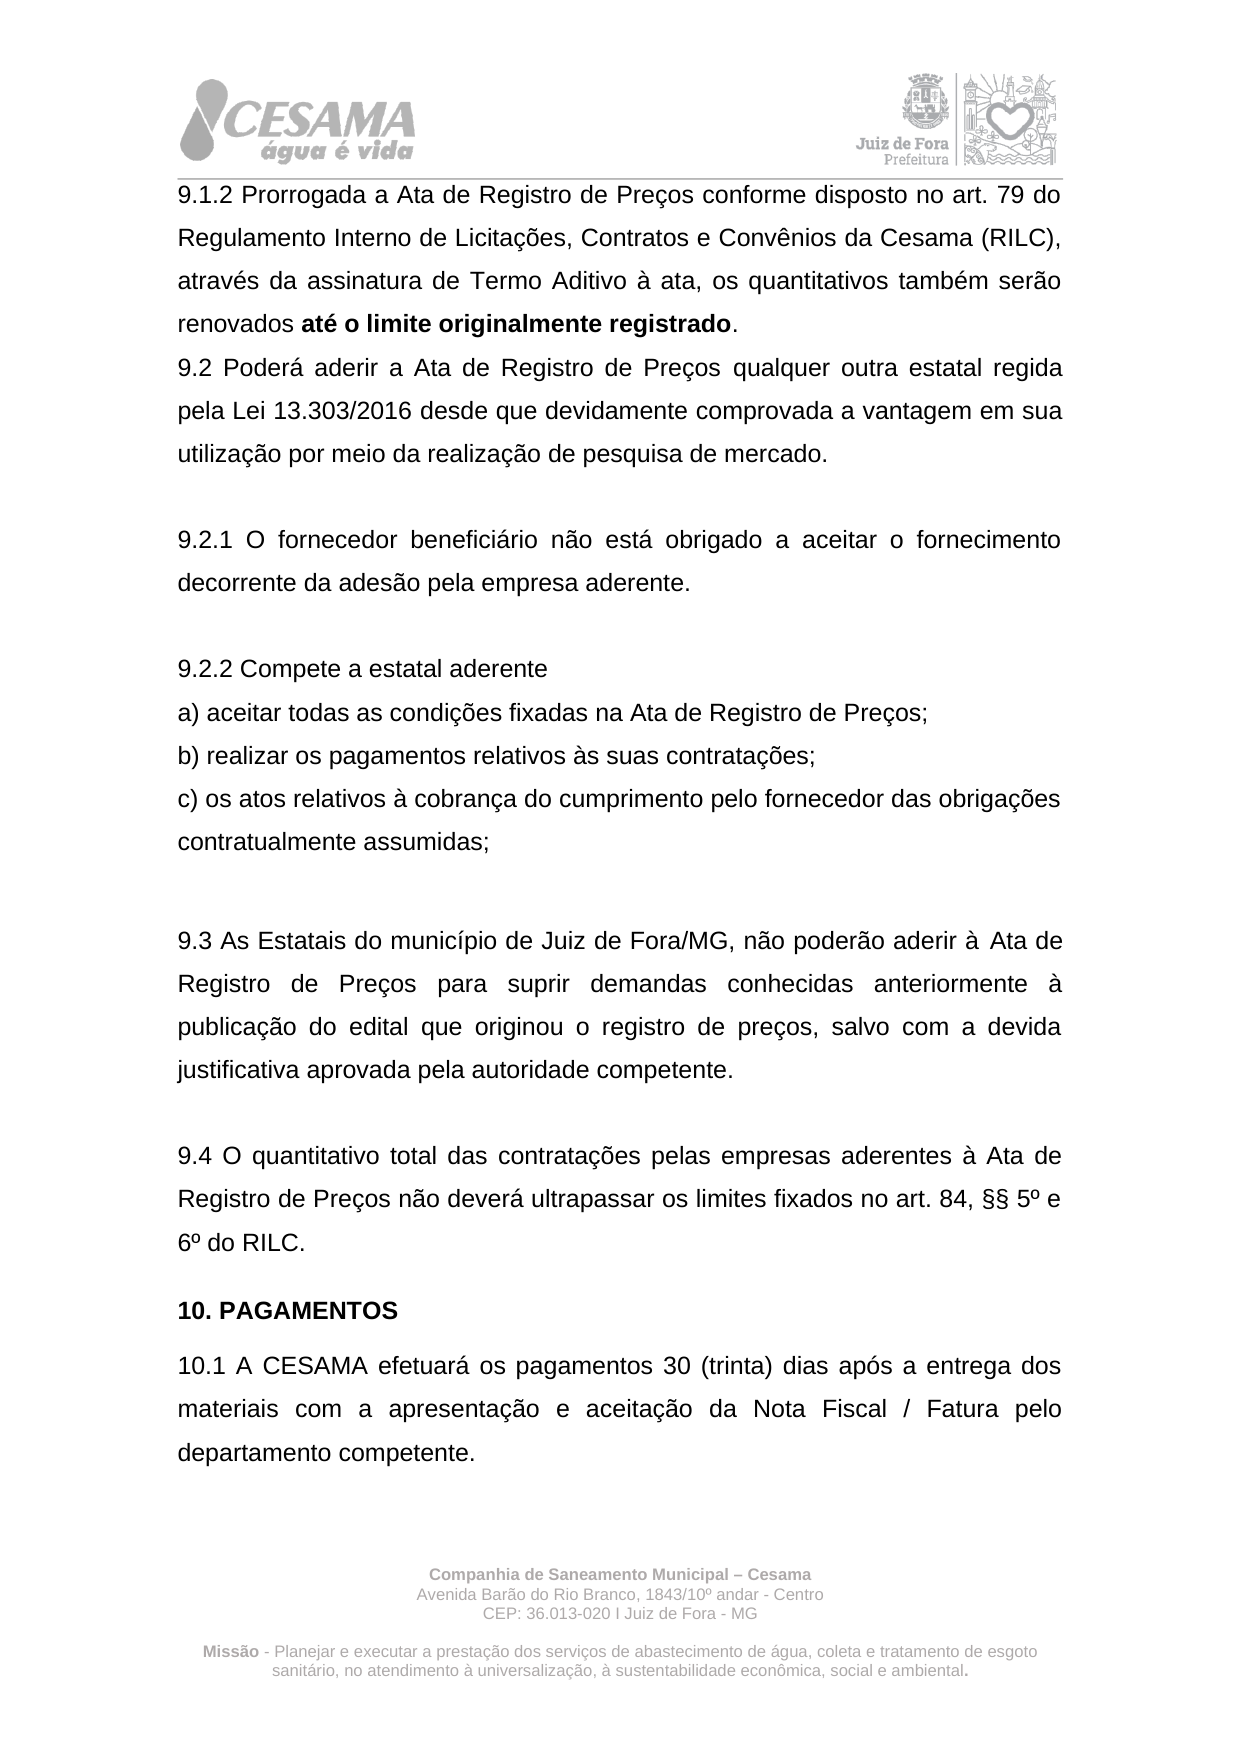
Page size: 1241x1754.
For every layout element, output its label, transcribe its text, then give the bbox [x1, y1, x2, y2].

picture [177, 73, 1064, 180]
text 9.2.2 Compete a estatal aderente [177, 654, 1063, 683]
text b) realizar os pagamentos relativos às suas contratações; [177, 741, 1063, 769]
text 9.1.2 Prorrogada a Ata de Registro de Preços conforme disposto no art. 79 do Regulamento Interno de Licitações, Contratos e Convênios da Cesama (RILC), através da assinatura de Termo Aditivo à ata, os quantitativos também serão renovados até o limite originalmente registrado. [177, 180, 1063, 338]
text 10. PAGAMENTOS [177, 1296, 1063, 1324]
text 10.1 A CESAMA efetuará os pagamentos 30 (trinta) dias após a entrega dos materiais com a apresentação e aceitação da Nota Fiscal / Fatura pelo departamento competente. [177, 1351, 1063, 1466]
text 9.3 As Estatais do município de Juiz de Fora/MG, não poderão aderir à Ata de Registro de Preços para suprir demandas conhecidas anteriormente à publicação do edital que originou o registro de preços, salvo com a devida justificativa aprovada pela autoridade competente. [177, 926, 1063, 1084]
text 9.4 O quantitativo total das contratações pelas empresas aderentes à Ata de Registro de Preços não deverá ultrapassar os limites fixados no art. 84, §§ 5º e 6º do RILC. [177, 1141, 1063, 1256]
text c) os atos relativos à cobrança do cumprimento pelo fornecedor das obrigações contratualmente assumidas; [177, 784, 1063, 856]
text 9.2 Poderá aderir a Ata de Registro de Preços qualquer outra estatal regida pela Lei 13.303/2016 desde que devidamente comprovada a vantagem em sua utilização por meio da realização de pesquisa de mercado. [177, 352, 1063, 467]
text 9.2.1 O fornecedor beneficiário não está obrigado a aceitar o fornecimento decorrente da adesão pela empresa aderente. [177, 525, 1063, 597]
text a) aceitar todas as condições fixadas na Ata de Registro de Preços; [177, 697, 1063, 726]
